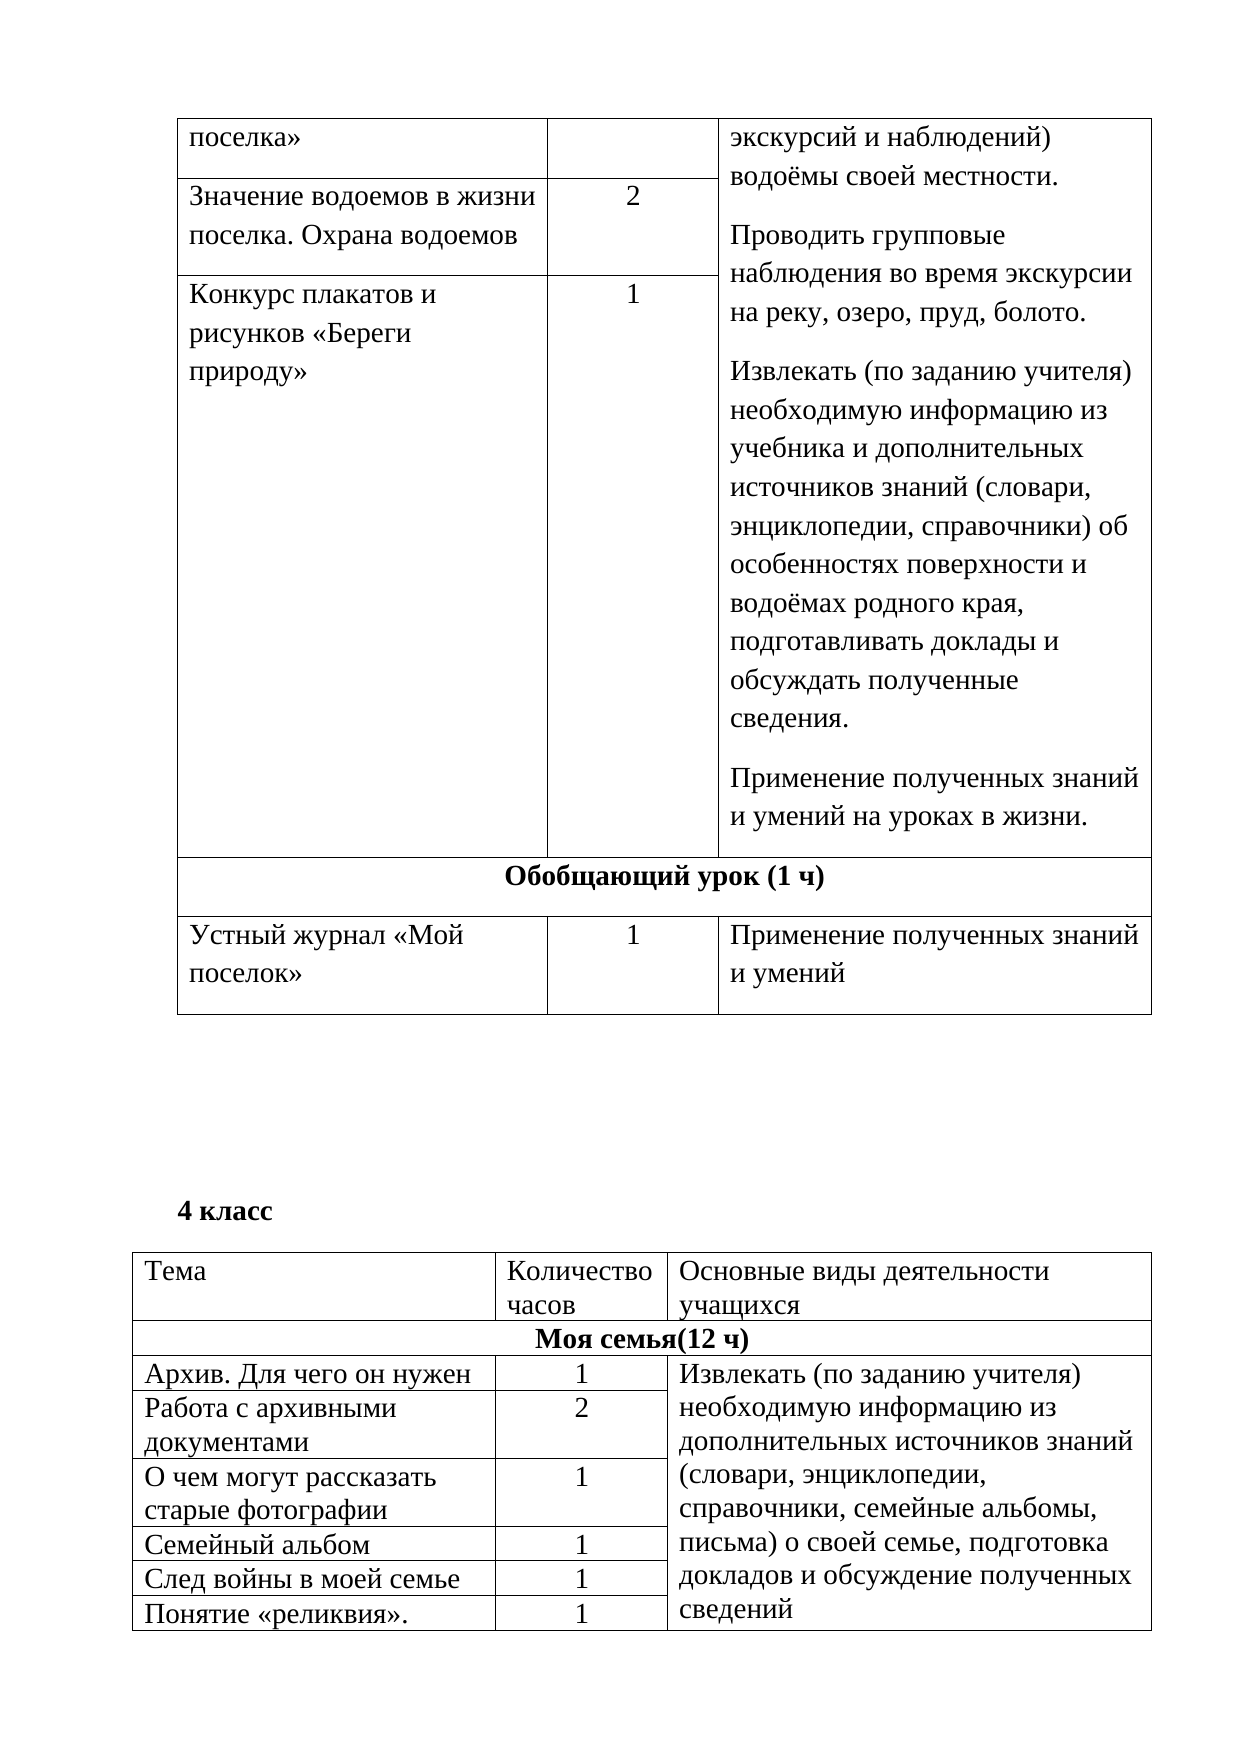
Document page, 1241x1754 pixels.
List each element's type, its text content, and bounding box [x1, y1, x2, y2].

table_cell О чем могут рассказать старые фотографии [133, 1459, 495, 1526]
table_cell Семейный альбом [133, 1527, 495, 1560]
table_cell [178, 119, 547, 177]
table_cell Применение полученных знаний и умений [719, 917, 1151, 1014]
table_cell Работа с архивными документами [133, 1391, 495, 1458]
table_header Тема [133, 1253, 495, 1320]
table_header Количество часов [496, 1253, 667, 1320]
table_cell Моя семья(12 ч) [133, 1321, 1151, 1355]
table_cell 1 [496, 1527, 667, 1560]
text 4 класс [177, 1193, 1152, 1226]
table_cell 1 [496, 1596, 667, 1629]
table_cell 1 [496, 1356, 667, 1389]
table_cell След войны в моей семье [133, 1561, 495, 1595]
table_header Основные виды деятельности учащихся [668, 1253, 1151, 1320]
table_cell 2 [548, 179, 718, 275]
table_cell Обобщающий урок (1 ч) [178, 858, 1151, 916]
table_cell Понятие «реликвия». [133, 1596, 495, 1629]
table_cell Извлекать (по заданию учителя) необходимую информацию из дополнительных источников знаний (словари, энциклопедии, справочники, семейные альбомы, письма) о своей семье, подготовка докладов и обсуждение полученных сведений [668, 1356, 1151, 1629]
table_cell 2 [496, 1391, 667, 1458]
table_cell 1 [548, 917, 718, 1014]
table_cell Конкурс плакатов и рисунков «Береги природу» [178, 276, 547, 857]
table_cell Архив. Для чего он нужен [133, 1356, 495, 1389]
table_cell Значение водоемов в жизни поселка. Охрана водоемов [178, 179, 547, 275]
table_cell 1 [548, 276, 718, 857]
table_cell 1 [496, 1561, 667, 1595]
table_cell 1 [548, 119, 718, 177]
table_cell 1 [496, 1459, 667, 1526]
table_cell Устный журнал «Мой поселок» [178, 917, 547, 1014]
